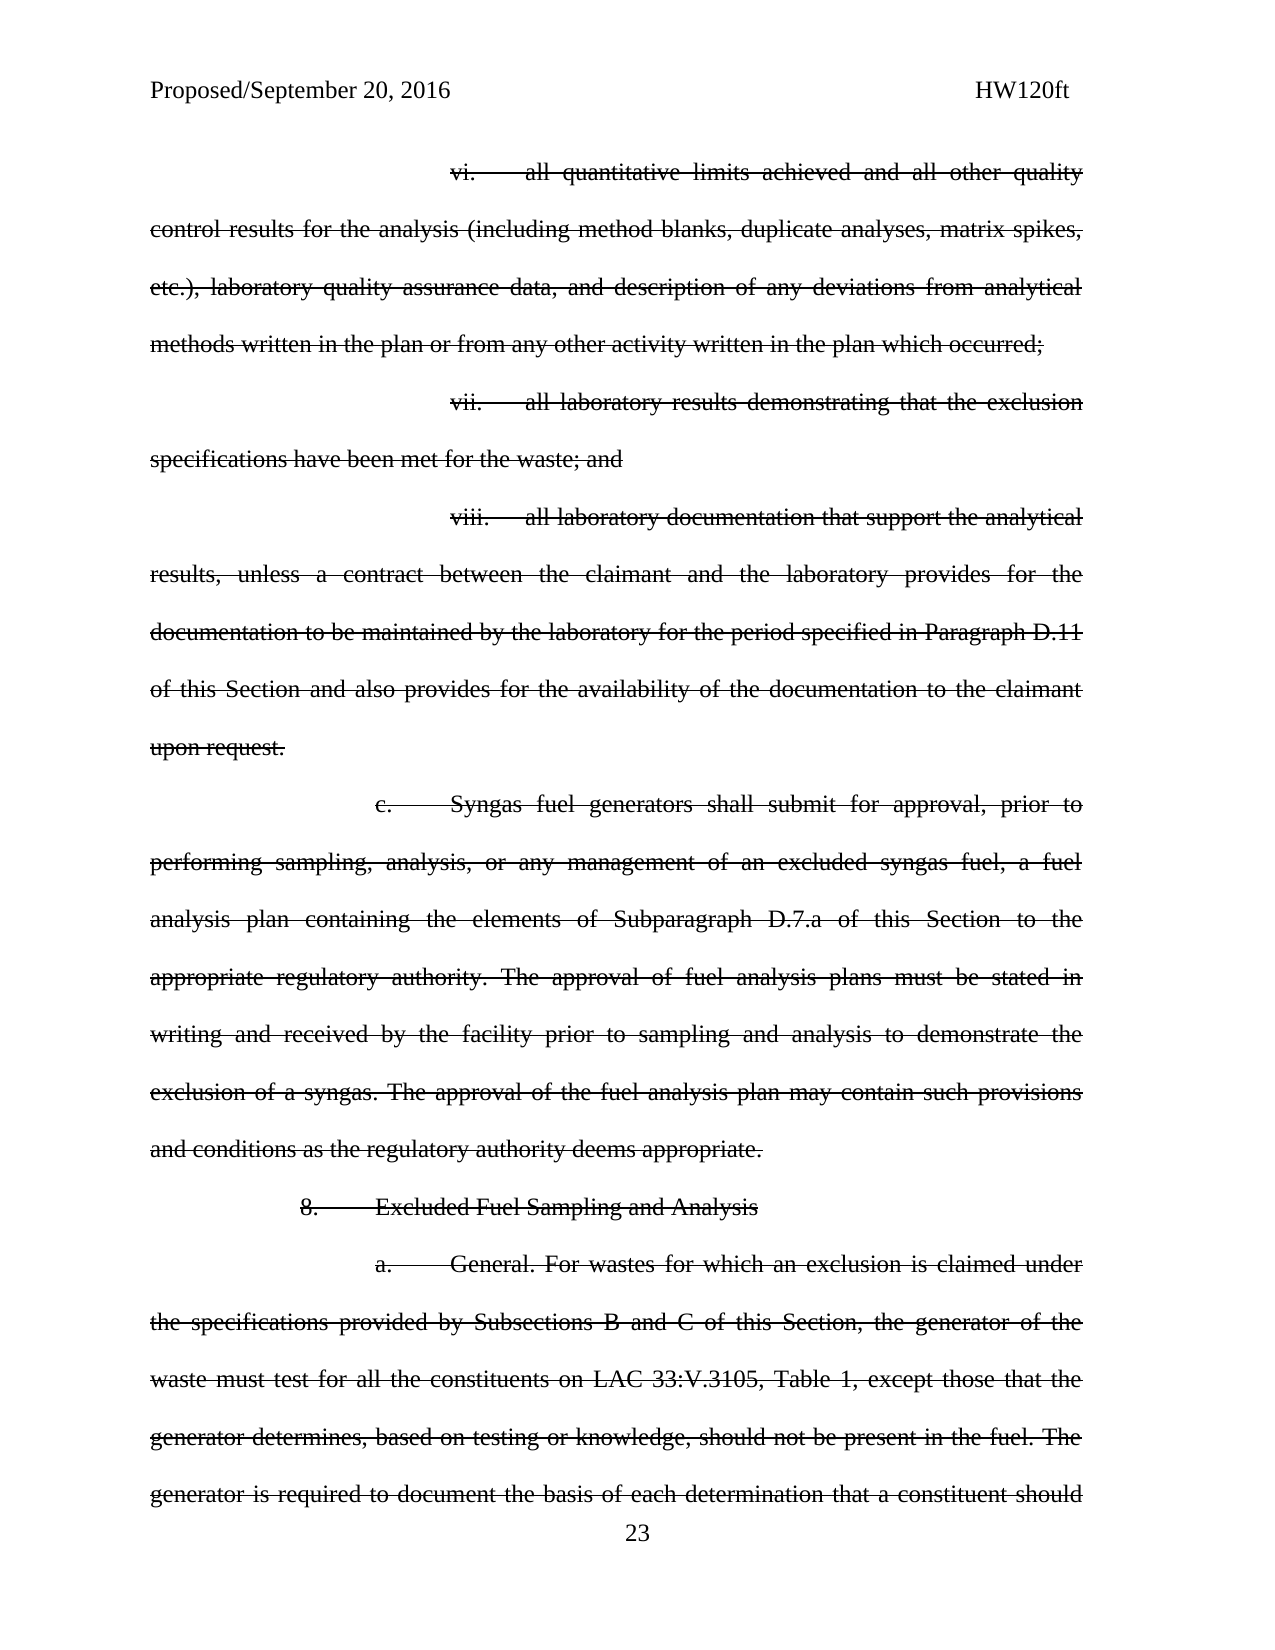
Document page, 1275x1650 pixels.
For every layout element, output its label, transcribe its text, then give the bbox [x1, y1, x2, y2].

text c. Syngas fuel generators shall submit for approval, prior to performing sampling, analysis, or any management of an excluded syngas fuel, a fuel analysis plan containing the elements of Subparagraph D.7.a of this Section to the appropriate regulatory authority. The approval of fuel analysis plans must be stated in writing and received by the facility prior to sampling and analysis to demonstrate the exclusion of a syngas. The approval of the fuel analysis plan may contain such provisions and conditions as the regulatory authority deems appropriate. [150, 789, 1083, 920]
text vii. all laboratory results demonstrating that the exclusion specifications have been met for the waste; and [150, 387, 1083, 473]
text c. Syngas fuel generators shall submit for approval, prior to performing sampling, analysis, or any management of an excluded syngas fuel, a fuel analysis plan containing the elements of Subparagraph D.7.a of this Section to the appropriate regulatory authority. The approval of fuel analysis plans must be stated in writing and received by the facility prior to sampling and analysis to demonstrate the exclusion of a syngas. The approval of the fuel analysis plan may contain such provisions and conditions as the regulatory authority deems appropriate. [150, 1094, 1083, 1163]
text vi. all quantitative limits achieved and all other quality control results for the analysis (including method blanks, duplicate analyses, matrix spikes, etc.), laboratory quality assurance data, and description of any deviations from analytical methods written in the plan or from any other activity written in the plan which occurred; [150, 231, 1083, 358]
text viii. all laboratory documentation that support the analytical results, unless a contract between the claimant and the laboratory provides for the documentation to be maintained by the laboratory for the period specified in Paragraph D.11 of this Section and also provides for the availability of the documentation to the claimant upon request. [150, 691, 1083, 761]
text viii. all laboratory documentation that support the analytical results, unless a contract between the claimant and the laboratory provides for the documentation to be maintained by the laboratory for the period specified in Paragraph D.11 of this Section and also provides for the availability of the documentation to the claimant upon request. [150, 576, 1083, 632]
text viii. all laboratory documentation that support the analytical results, unless a contract between the claimant and the laboratory provides for the documentation to be maintained by the laboratory for the period specified in Paragraph D.11 of this Section and also provides for the availability of the documentation to the claimant upon request. [150, 502, 1083, 575]
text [150, 1381, 1083, 1495]
text vi. all quantitative limits achieved and all other quality control results for the analysis (including method blanks, duplicate analyses, matrix spikes, etc.), laboratory quality assurance data, and description of any deviations from analytical methods written in the plan or from any other activity written in the plan which occurred; [150, 157, 1083, 230]
text c. Syngas fuel generators shall submit for approval, prior to performing sampling, analysis, or any management of an excluded syngas fuel, a fuel analysis plan containing the elements of Subparagraph D.7.a of this Section to the appropriate regulatory authority. The approval of fuel analysis plans must be stated in writing and received by the facility prior to sampling and analysis to demonstrate the exclusion of a syngas. The approval of the fuel analysis plan may contain such provisions and conditions as the regulatory authority deems appropriate. [150, 1036, 1083, 1092]
text c. Syngas fuel generators shall submit for approval, prior to performing sampling, analysis, or any management of an excluded syngas fuel, a fuel analysis plan containing the elements of Subparagraph D.7.a of this Section to the appropriate regulatory authority. The approval of fuel analysis plans must be stated in writing and received by the facility prior to sampling and analysis to demonstrate the exclusion of a syngas. The approval of the fuel analysis plan may contain such provisions and conditions as the regulatory authority deems appropriate. [150, 921, 1083, 977]
text c. Syngas fuel generators shall submit for approval, prior to performing sampling, analysis, or any management of an excluded syngas fuel, a fuel analysis plan containing the elements of Subparagraph D.7.a of this Section to the appropriate regulatory authority. The approval of fuel analysis plans must be stated in writing and received by the facility prior to sampling and analysis to demonstrate the exclusion of a syngas. The approval of the fuel analysis plan may contain such provisions and conditions as the regulatory authority deems appropriate. [150, 979, 1083, 1035]
text viii. all laboratory documentation that support the analytical results, unless a contract between the claimant and the laboratory provides for the documentation to be maintained by the laboratory for the period specified in Paragraph D.11 of this Section and also provides for the availability of the documentation to the claimant upon request. [150, 634, 1083, 690]
text 8. Excluded Fuel Sampling and Analysis [225, 1192, 1083, 1221]
